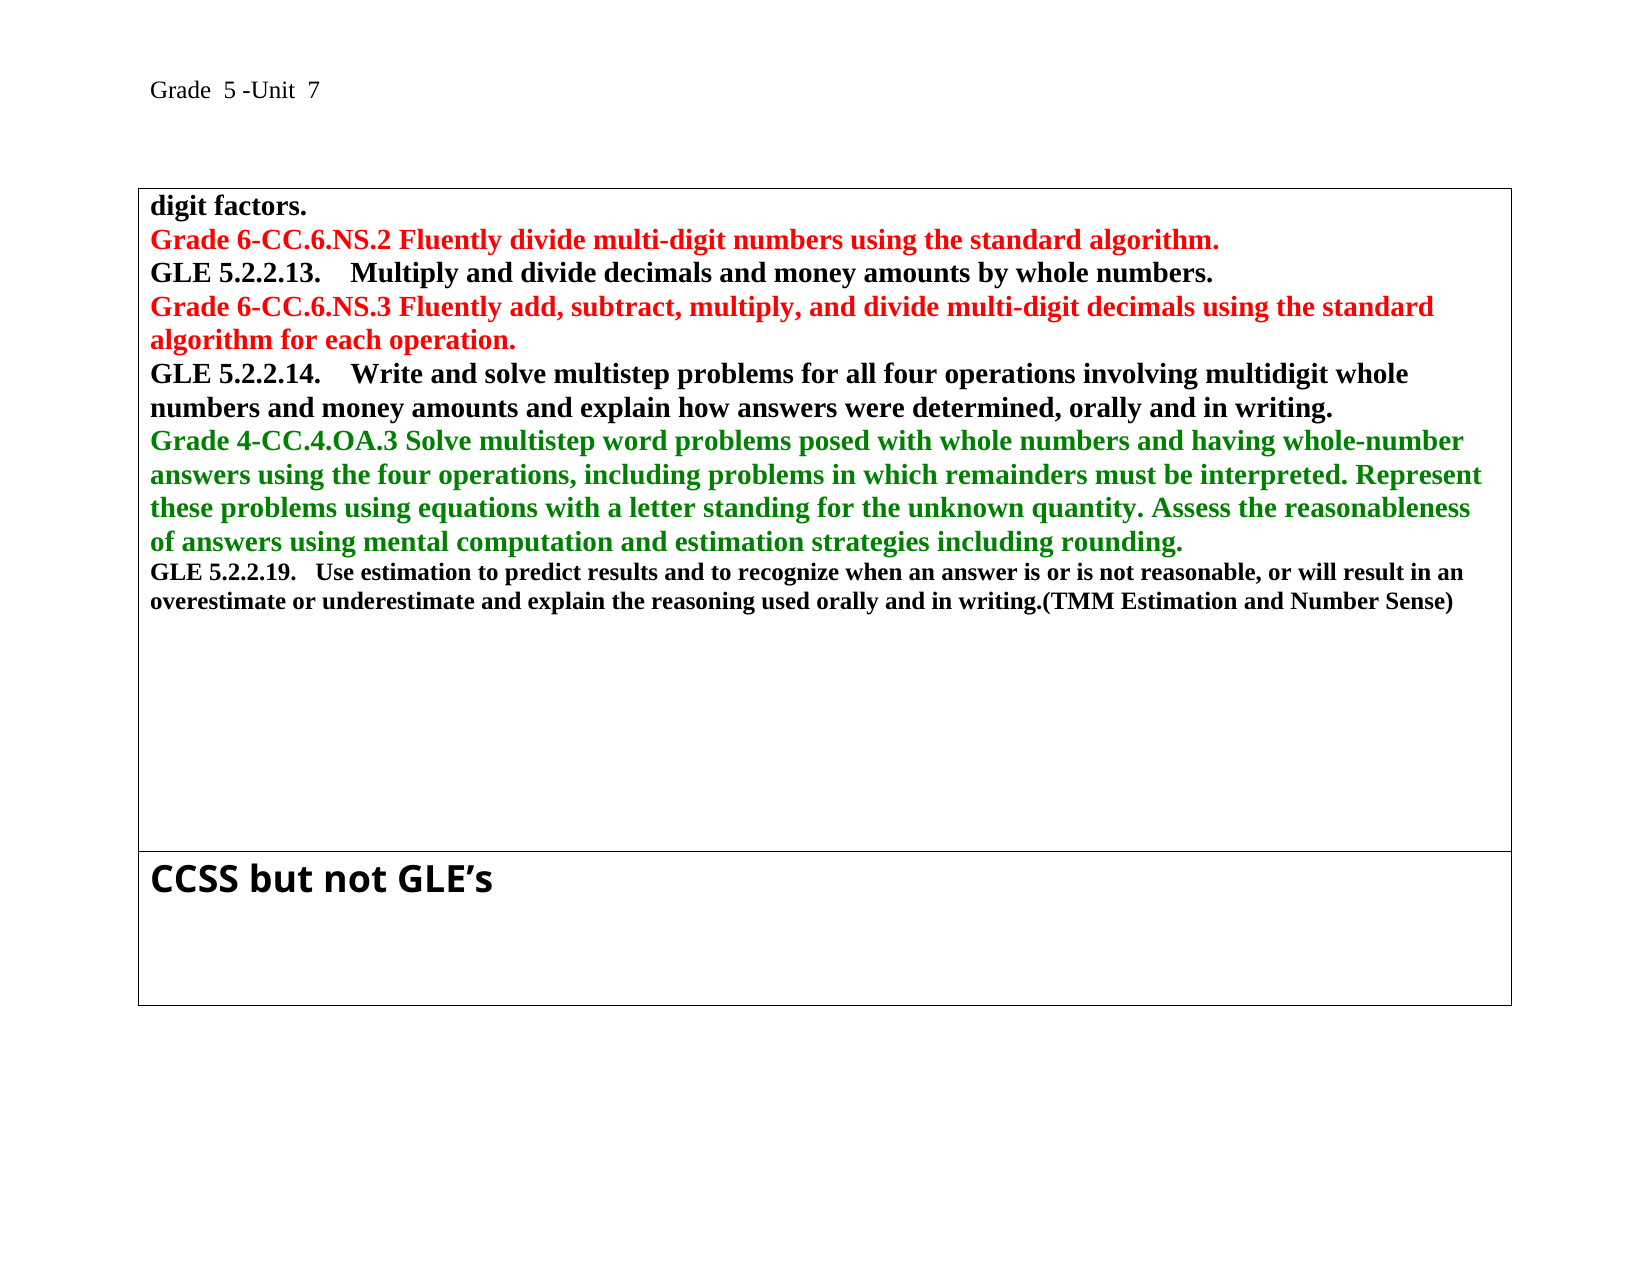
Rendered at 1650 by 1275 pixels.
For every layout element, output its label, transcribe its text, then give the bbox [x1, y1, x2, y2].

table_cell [139, 189, 1511, 851]
table_cell CCSS but not GLE’s [139, 852, 1511, 1005]
